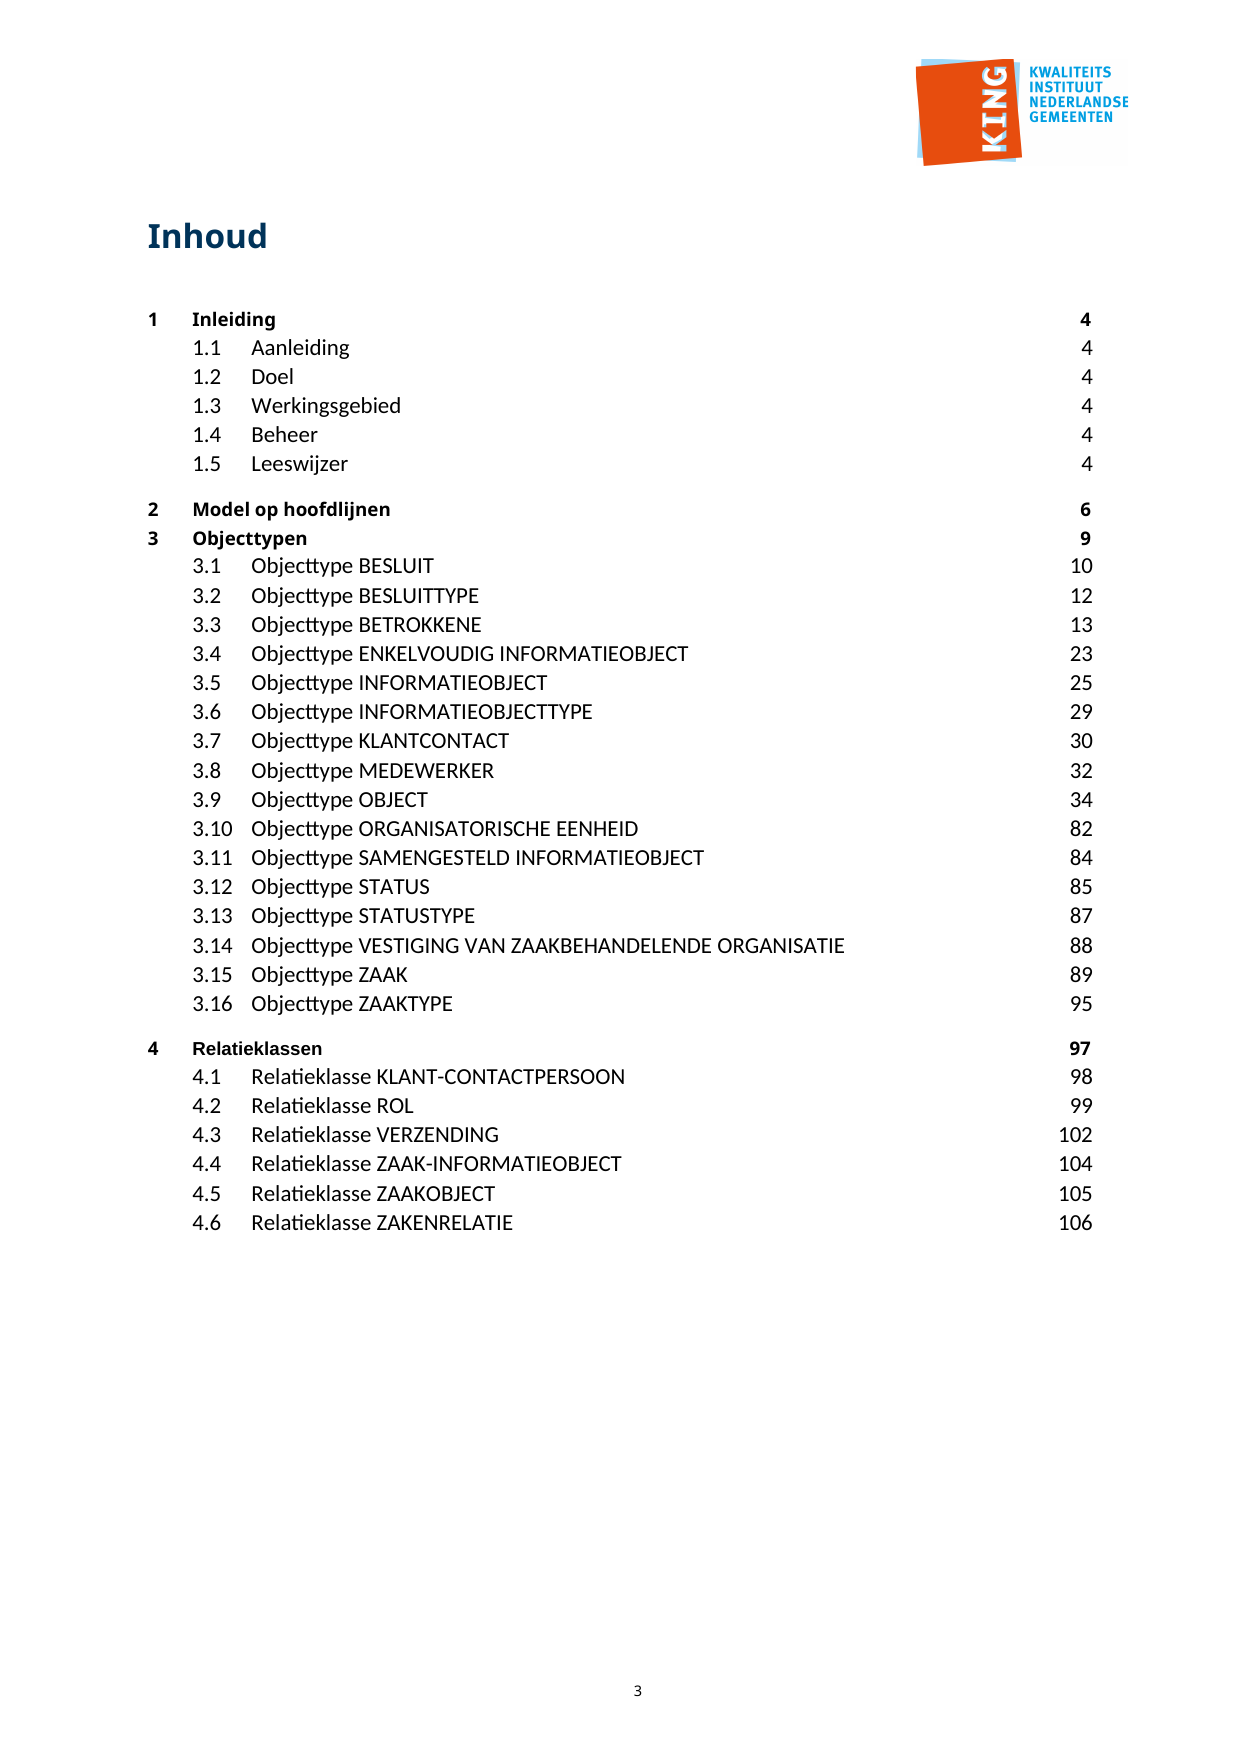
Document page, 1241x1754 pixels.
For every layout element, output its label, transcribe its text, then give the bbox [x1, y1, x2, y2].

text Inhoud [148, 207, 1128, 259]
picture [915, 59, 1129, 166]
text 3.3 Objecttype BETROKKENE 13 [192, 609, 1128, 638]
text 3.8 Objecttype MEDEWERKER 32 [192, 755, 1128, 784]
text 4.1 Relatieklasse KLANT-CONTACTPERSOON 98 [192, 1061, 1128, 1090]
text 4.3 Relatieklasse VERZENDING 102 [192, 1119, 1128, 1148]
text 4.4 Relatieklasse ZAAK-INFORMATIEOBJECT 104 [192, 1148, 1128, 1178]
text 3.12 Objecttype STATUS 85 [192, 871, 1128, 901]
text 3.15 Objecttype ZAAK 89 [192, 959, 1128, 988]
text 3.4 Objecttype ENKELVOUDIG INFORMATIEOBJECT 23 [192, 638, 1128, 667]
text 1.2 Doel 4 [192, 361, 1128, 390]
text 3.5 Objecttype INFORMATIEOBJECT 25 [192, 667, 1128, 696]
text 3.7 Objecttype KLANTCONTACT 30 [192, 726, 1128, 755]
text 1.1 Aanleiding 4 [192, 332, 1128, 361]
text 4.2 Relatieklasse ROL 99 [192, 1090, 1128, 1119]
text 3.14 Objecttype VESTIGING VAN ZAAKBEHANDELENDE ORGANISATIE 88 [192, 930, 1128, 959]
text 2 Model op hoofdlijnen 6 [148, 492, 1128, 521]
text 1 Inleiding 4 [148, 303, 1128, 332]
text 3.1 Objecttype BESLUIT 10 [192, 551, 1128, 580]
text 1.4 Beheer 4 [192, 419, 1128, 448]
text 4.6 Relatieklasse ZAKENRELATIE 106 [192, 1207, 1128, 1236]
text 3.2 Objecttype BESLUITTYPE 12 [192, 580, 1128, 609]
text 3.16 Objecttype ZAAKTYPE 95 [192, 988, 1128, 1017]
text 3.11 Objecttype SAMENGESTELD INFORMATIEOBJECT 84 [192, 842, 1128, 871]
text 4.5 Relatieklasse ZAAKOBJECT 105 [192, 1178, 1128, 1207]
text 4 Relatieklassen 97 [148, 1032, 1128, 1061]
text 1.5 Leeswijzer 4 [192, 448, 1128, 478]
text 3 Objecttypen 9 [148, 521, 1128, 551]
text 1.3 Werkingsgebied 4 [192, 390, 1128, 419]
text 3.10 Objecttype ORGANISATORISCHE EENHEID 82 [192, 813, 1128, 842]
text 3.13 Objecttype STATUSTYPE 87 [192, 901, 1128, 930]
text 3.9 Objecttype OBJECT 34 [192, 784, 1128, 813]
text 3.6 Objecttype INFORMATIEOBJECTTYPE 29 [192, 696, 1128, 726]
